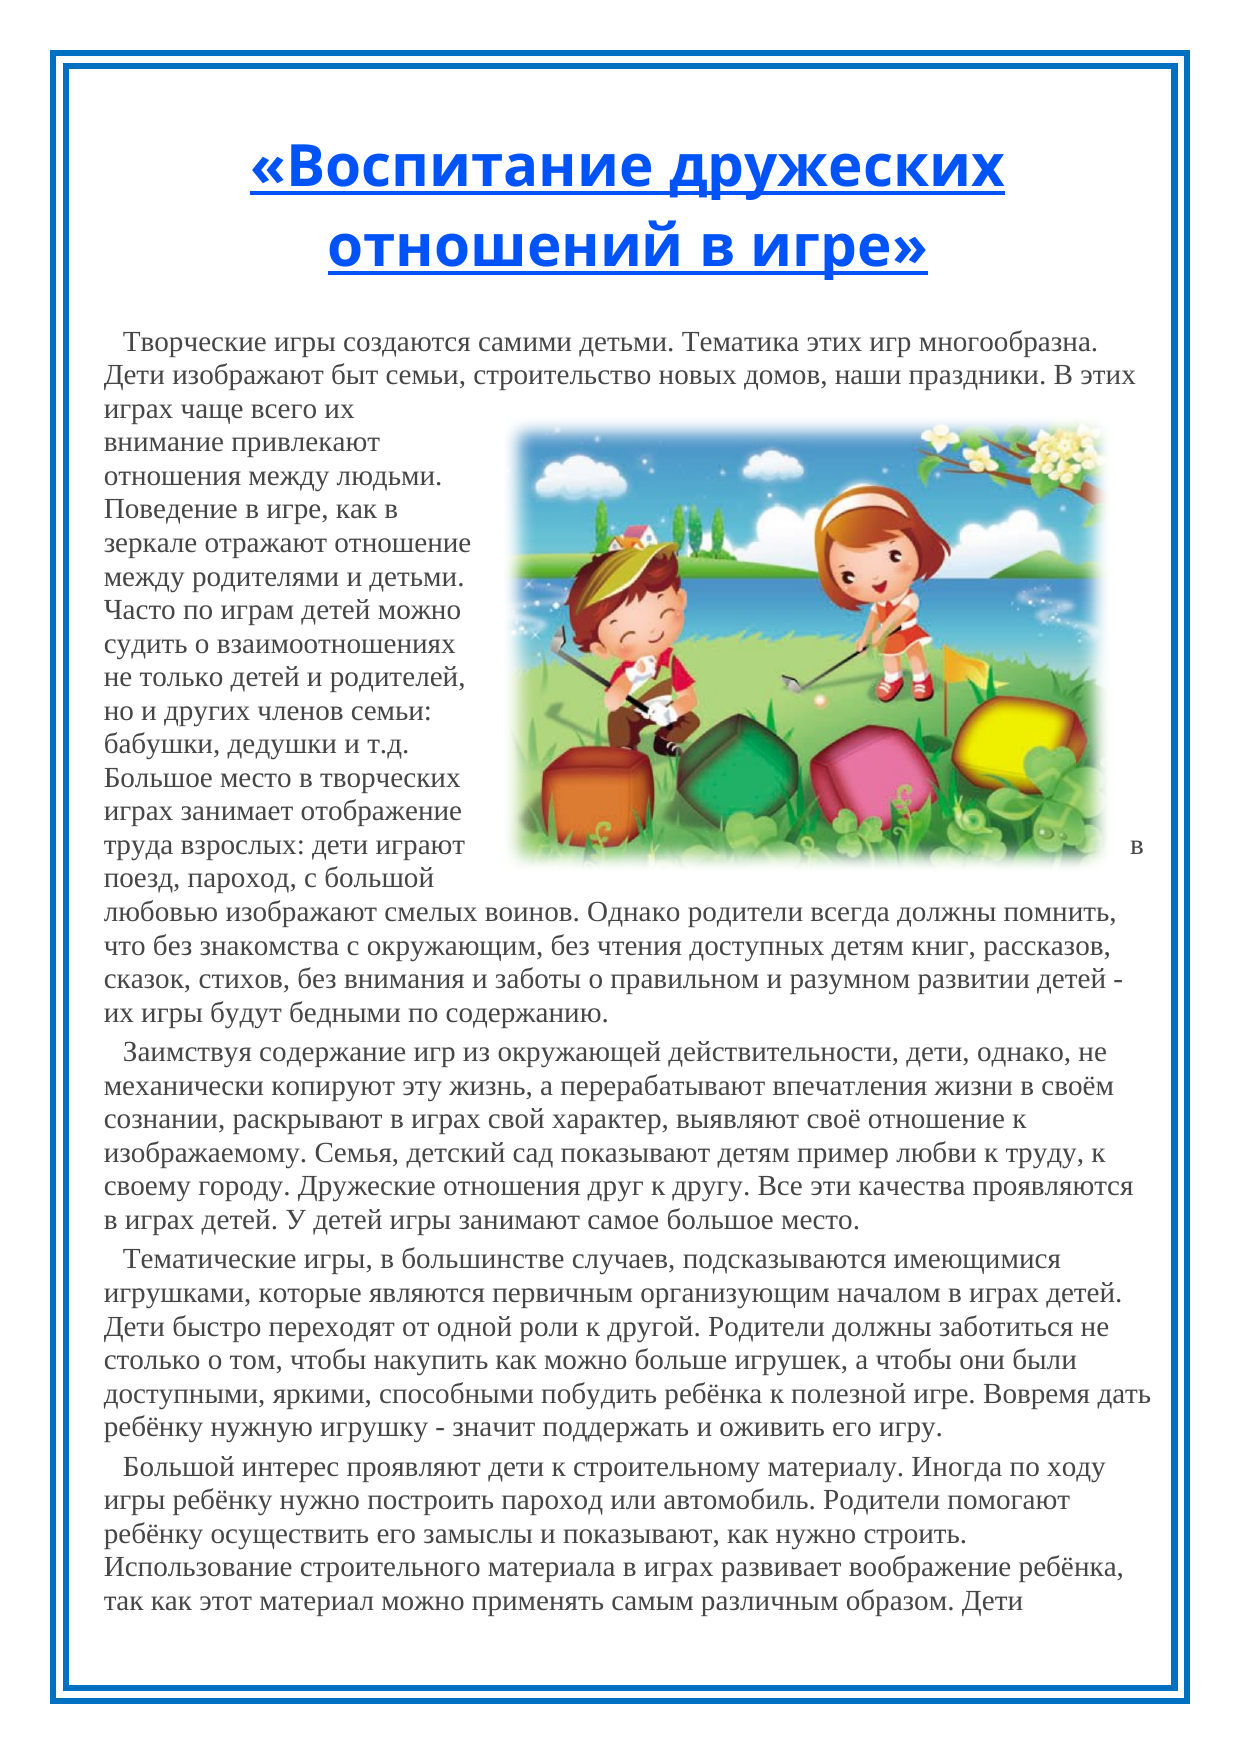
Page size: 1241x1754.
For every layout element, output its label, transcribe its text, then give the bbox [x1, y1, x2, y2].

text Заимствуя содержание игр из окружающей действительности, дети, однако, не механически копируют эту жизнь, а перерабатывают впечатления жизни в своём сознании, раскрывают в играх свой характер, выявляют своё отношение к изображаемому. Семья, детский сад показывают детям пример любви к труду, к своему городу. Дружеские отношения друг к другу. Все эти качества проявляются в играх детей. У детей игры занимают самое большое место. [103, 1034, 1152, 1236]
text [103, 1449, 1152, 1617]
text Тематические игры, в большинстве случаев, подсказываются имеющимися игрушками, которые являются первичным организующим началом в играх детей. Дети быстро переходят от одной роли к другой. Родители должны заботиться не столько о том, чтобы накупить как можно больше игрушек, а чтобы они были доступными, яркими, способными побудить ребёнка к полезной игре. Вовремя дать ребёнку нужную игрушку - значит поддержать и оживить его игру. [103, 1242, 1152, 1443]
picture [531, 445, 1082, 843]
text «Воспитание дружеских отношений в игре» [116, 124, 1140, 283]
